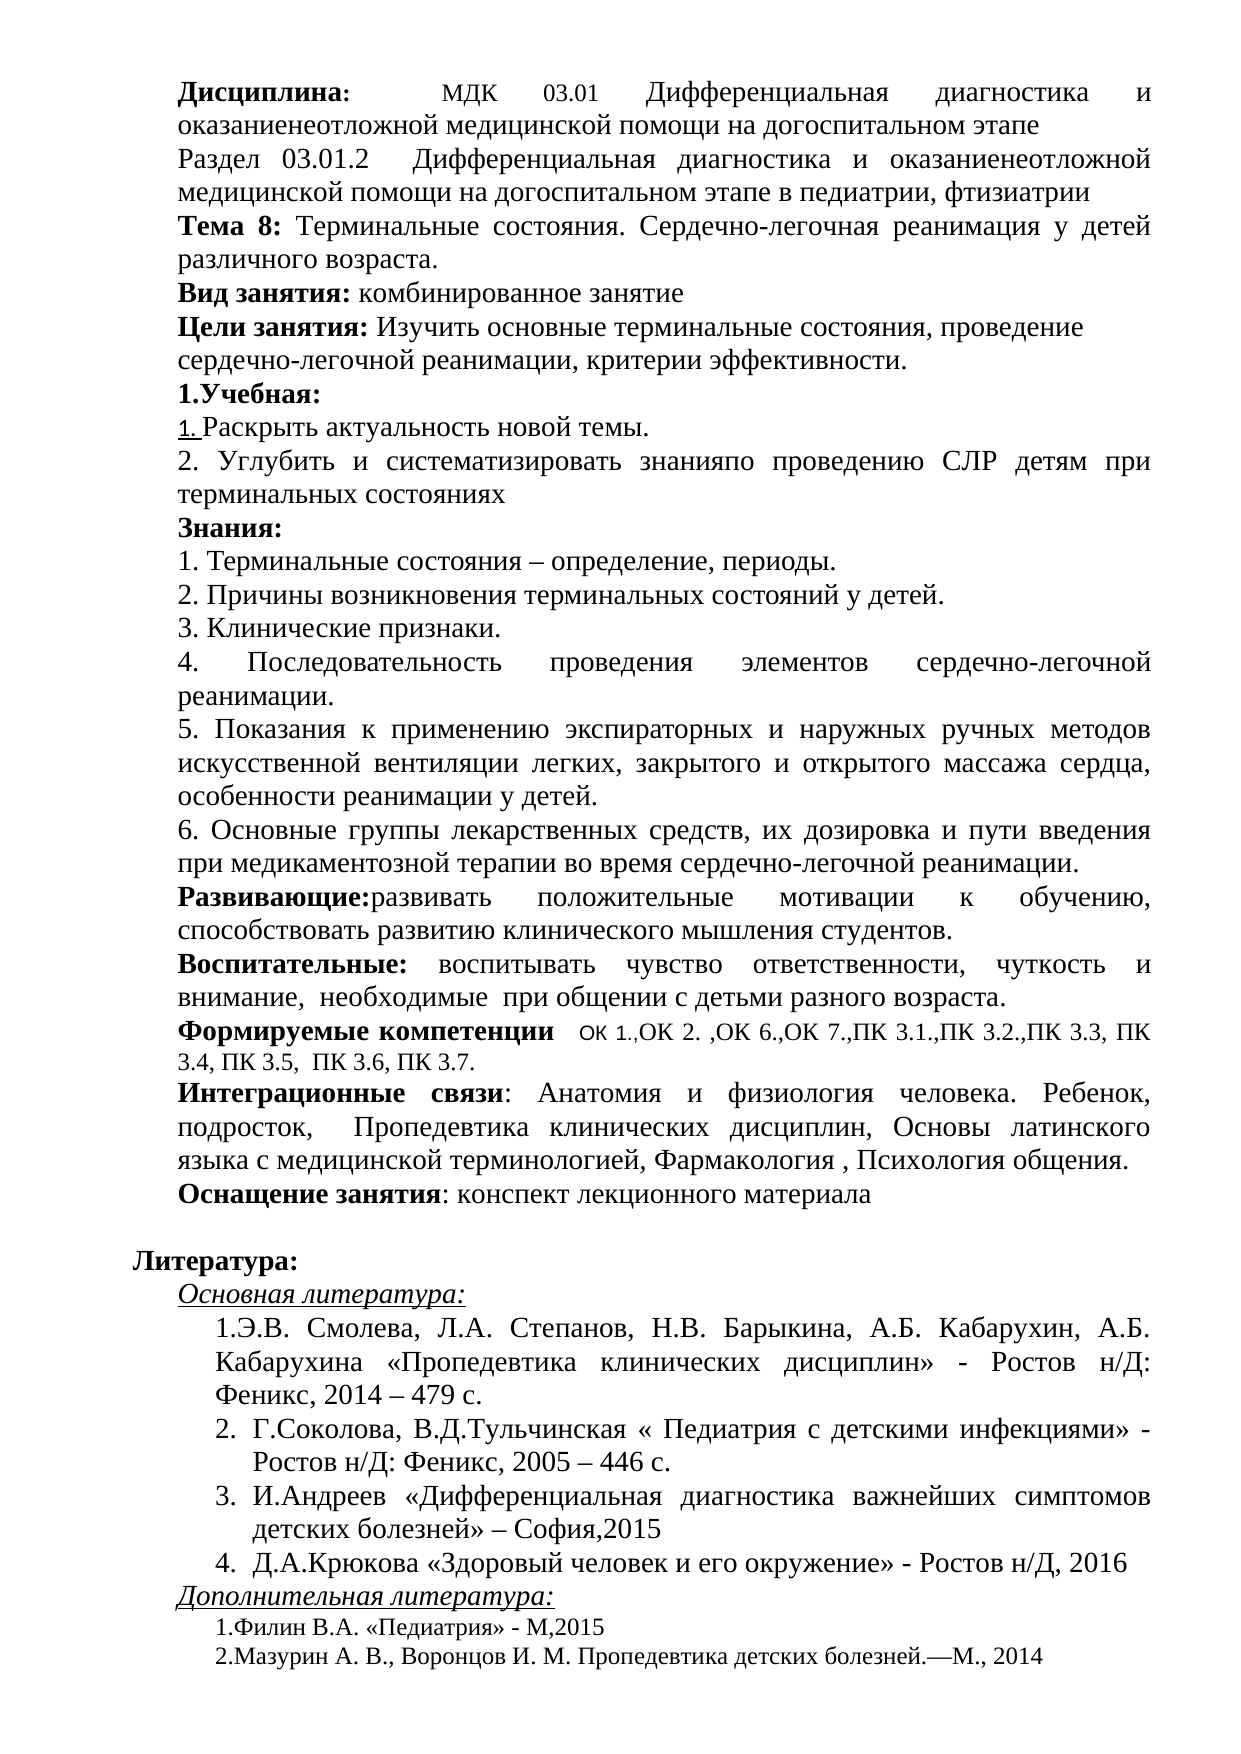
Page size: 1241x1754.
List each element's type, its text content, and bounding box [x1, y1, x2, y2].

text 4. Последовательность проведения элементов сердечно-легочной реанимации. [177, 644, 1152, 711]
text Цели занятия: Изучить основные терминальные состояния, проведение сердечно-легочной реанимации, критерии эффективности. [177, 309, 1152, 376]
list Г.Соколова, В.Д.Тульчинская « Педиатрия с детскими инфекциями» - Ростов н/Д: Феникс, 2005 – 446 с. [215, 1411, 1152, 1478]
text Формируемые компетенции ОК 1.,ОК 2. ,ОК 6.,ОК 7.,ПК 3.1.,ПК 3.2.,ПК 3.3, ПК 3.4, ПК 3.5, ПК 3.6, ПК 3.7. [177, 1013, 1152, 1075]
text 1.Учебная: [177, 376, 1152, 409]
text 1. Раскрыть актуальность новой темы. [177, 409, 1152, 443]
text Дисциплина: МДК 03.01 Дифференциальная диагностика и оказаниенеотложной медицинской помощи на догоспитальном этапе [177, 74, 1152, 141]
text Основная литература: [177, 1277, 1152, 1310]
text 1. Терминальные состояния – определение, периоды. [177, 543, 1152, 577]
text 2. Углубить и систематизировать знанияпо проведению СЛР детям при терминальных состояниях [177, 443, 1152, 510]
text Знания: [177, 510, 1152, 543]
text 6. Основные группы лекарственных средств, их дозировка и пути введения при медикаментозной терапии во время сердечно-легочной реанимации. [177, 812, 1152, 879]
text 2. Причины возникновения терминальных состояний у детей. [177, 577, 1152, 611]
text Оснащение занятия: конспект лекционного материала [177, 1176, 1152, 1209]
text Раздел 03.01.2 Дифференциальная диагностика и оказаниенеотложной медицинской помощи на догоспитальном этапе в педиатрии, фтизиатрии [177, 141, 1152, 208]
text Воспитательные: воспитывать чувство ответственности, чуткость и внимание, необходимые при общении с детьми разного возраста. [177, 946, 1152, 1013]
text Развивающие:развивать положительные мотивации к обучению, способствовать развитию клинического мышления студентов. [177, 879, 1152, 946]
text 3. Клинические признаки. [177, 611, 1152, 644]
text Интеграционные связи: Анатомия и физиология человека. Ребенок, подросток, Пропедевтика клинических дисциплин, Основы латинского языка с медицинской терминологией, Фармакология , Психология общения. [177, 1075, 1152, 1176]
text 1.Филин В.А. «Педиатрия» - М,2015 [215, 1612, 1144, 1641]
text Тема 8: Терминальные состояния. Сердечно-легочная реанимация у детей различного возраста. [177, 208, 1152, 275]
text Литература: [118, 1243, 1152, 1277]
list Д.А.Крюкова «Здоровый человек и его окружение» - Ростов н/Д, 2016 [215, 1545, 1152, 1578]
text Дополнительная литература: [177, 1578, 1152, 1612]
text 2.Мазурин А. В., Воронцов И. М. Пропедевтика детских болезней.—М., 2014 [215, 1641, 1144, 1669]
list И.Андреев «Дифференциальная диагностика важнейших симптомов детских болезней» – София,2015 [215, 1478, 1152, 1545]
text 1.Э.В. Смолева, Л.А. Степанов, Н.В. Барыкина, А.Б. Кабарухин, А.Б. Кабарухина «Пропедевтика клинических дисциплин» - Ростов н/Д: Феникс, 2014 – 479 с. [215, 1310, 1152, 1411]
text 5. Показания к применению экспираторных и наружных ручных методов искусственной вентиляции легких, закрытого и открытого массажа сердца, особенности реанимации у детей. [177, 711, 1152, 812]
text Вид занятия: комбинированное занятие [177, 275, 1152, 309]
